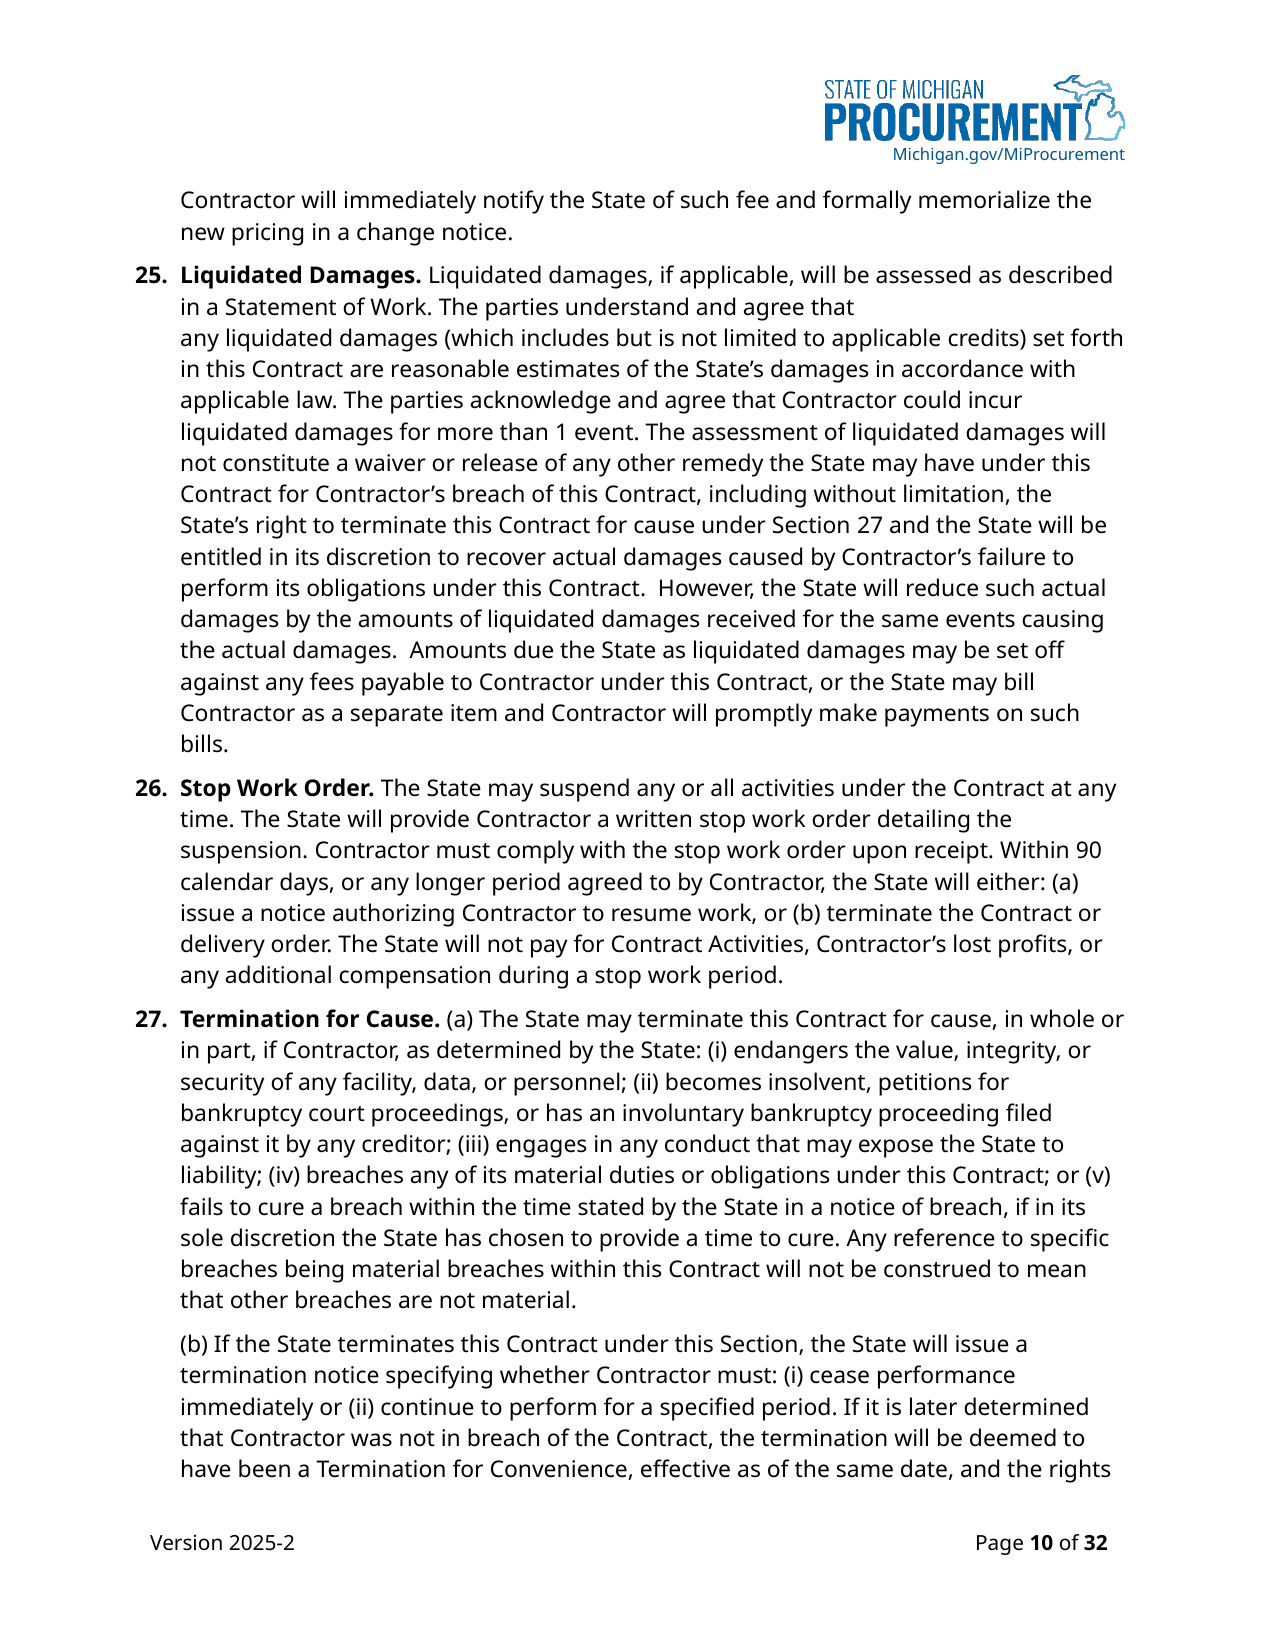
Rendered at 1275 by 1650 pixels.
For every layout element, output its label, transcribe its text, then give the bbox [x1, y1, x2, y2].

list Stop Work Order. The State may suspend any or all activities under the Contract at any time. The State will provide Contractor a written stop work order detailing the suspension. Contractor must comply with the stop work order upon receipt. Within 90 calendar days, or any longer period agreed to by Contractor, the State will either: (a) issue a notice authorizing Contractor to resume work, or (b) terminate the Contract or delivery order. The State will not pay for Contract Activities, Contractor’s lost profits, or any additional compensation during a stop work period. [135, 772, 1125, 991]
picture [825, 75, 1125, 141]
list Liquidated Damages. Liquidated damages, if applicable, will be assessed as described in a Statement of Work. The parties understand and agree that any liquidated damages (which includes but is not limited to applicable credits) set forth in this Contract are reasonable estimates of the State’s damages in accordance with applicable law. The parties acknowledge and agree that Contractor could incur liquidated damages for more than 1 event. The assessment of liquidated damages will not constitute a waiver or release of any other remedy the State may have under this Contract for Contractor’s breach of this Contract, including without limitation, the State’s right to terminate this Contract for cause under Section 27 and the State will be entitled in its discretion to recover actual damages caused by Contractor’s failure to perform its obligations under this Contract. However, the State will reduce such actual damages by the amounts of liquidated damages received for the same events causing the actual damages. Amounts due the State as liquidated damages may be set off against any fees payable to Contractor under this Contract, or the State may bill Contractor as a separate item and Contractor will promptly make payments on such bills. [135, 259, 1125, 759]
list Termination for Cause. (a) The State may terminate this Contract for cause, in whole or in part, if Contractor, as determined by the State: (i) endangers the value, integrity, or security of any facility, data, or personnel; (ii) becomes insolvent, petitions for bankruptcy court proceedings, or has an involuntary bankruptcy proceeding filed against it by any creditor; (iii) engages in any conduct that may expose the State to liability; (iv) breaches any of its material duties or obligations under this Contract; or (v) fails to cure a breach within the time stated by the State in a notice of breach, if in its sole discretion the State has chosen to provide a time to cure. Any reference to specific breaches being material breaches within this Contract will not be construed to mean that other breaches are not material. [135, 1003, 1125, 1316]
